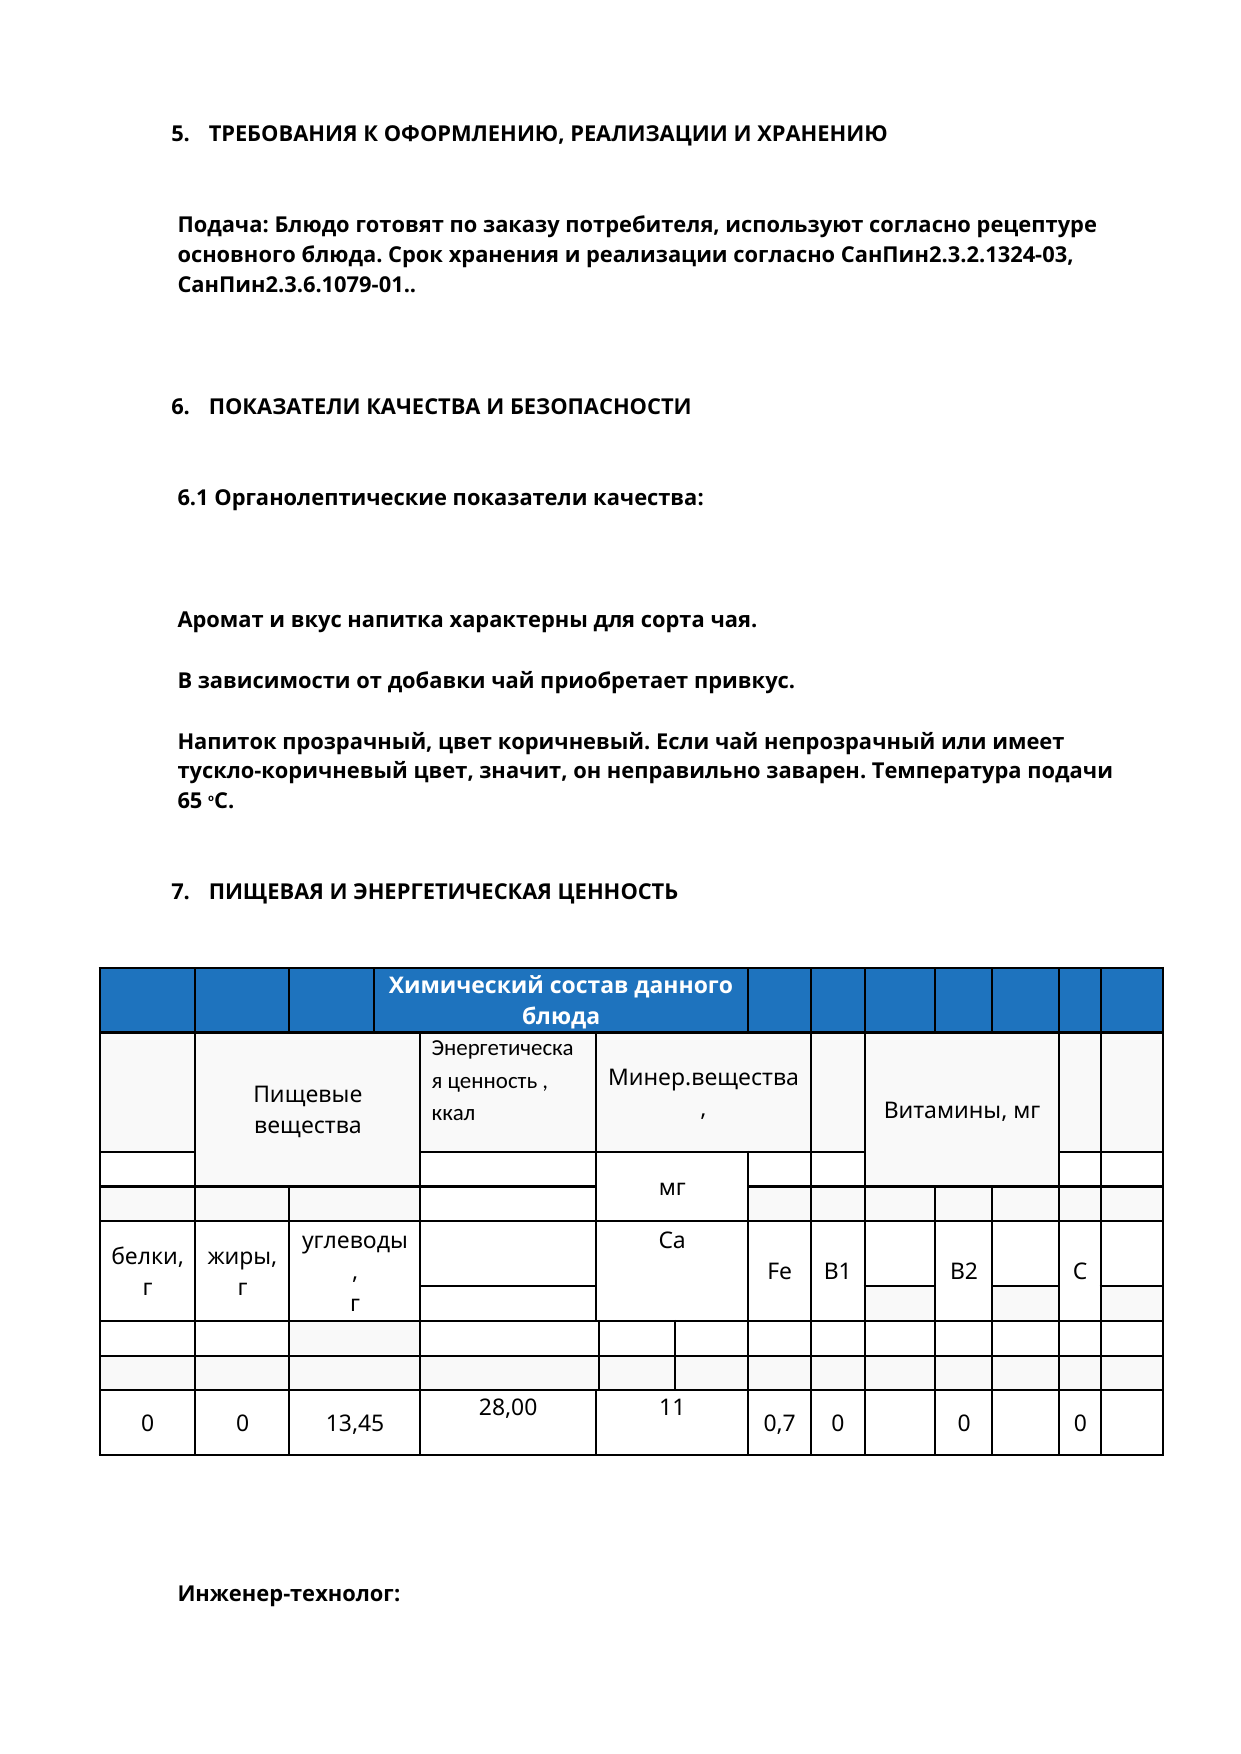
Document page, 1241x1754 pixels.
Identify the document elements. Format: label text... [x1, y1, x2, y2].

table_cell [936, 1188, 991, 1220]
table_cell Энергетическая ценность , ккал [421, 1034, 595, 1151]
table_cell [196, 1188, 288, 1220]
table_cell [936, 1357, 991, 1389]
table_cell [812, 1357, 864, 1389]
table_cell 11 [597, 1391, 747, 1454]
table_cell 0 [812, 1391, 864, 1454]
table_cell [421, 1222, 595, 1285]
table_cell [101, 1322, 194, 1354]
table_cell [749, 1357, 810, 1389]
table_cell [421, 1357, 598, 1389]
table_cell [993, 1357, 1058, 1389]
table_cell [993, 1188, 1058, 1220]
table_cell 0,7 [749, 1391, 810, 1454]
table_cell [101, 1188, 194, 1220]
table_cell 0 [196, 1391, 288, 1454]
table_cell жиры, г [196, 1222, 288, 1320]
text Напиток прозрачный, цвет коричневый. Если чай непрозрачный или имеет тускло-коричневый цвет, значит, он неправильно заварен. Температура подачи 65 оС. [177, 726, 1152, 815]
table_cell [812, 1188, 864, 1220]
table_cell [600, 1322, 674, 1354]
table_cell Пищевые вещества [196, 1034, 419, 1185]
table_cell [196, 1357, 288, 1389]
table_cell [993, 1322, 1058, 1354]
table_cell Минер.вещества, [597, 1034, 810, 1151]
text 6.1 Органолептические показатели качества: [177, 481, 1152, 511]
table_cell [421, 1287, 595, 1320]
table_cell С [1060, 1222, 1100, 1320]
table_cell [290, 1322, 419, 1354]
table_cell [101, 1357, 194, 1389]
text Подача: Блюдо готовят по заказу потребителя, используют согласно рецептуре основного блюда. Срок хранения и реализации согласно СанПин2.3.2.1324-03, СанПин2.3.6.1079-01.. [177, 209, 1152, 298]
list ПОКАЗАТЕЛИ КАЧЕСТВА И БЕЗОПАСНОСТИ [171, 391, 1152, 420]
table_cell [1060, 1153, 1100, 1185]
table_cell Fe [749, 1222, 810, 1320]
table_header [196, 969, 288, 1031]
table_cell [1102, 1322, 1162, 1354]
table_cell [101, 1153, 194, 1185]
table_header [866, 969, 934, 1031]
table_cell [101, 1034, 194, 1151]
table_header [936, 969, 991, 1031]
table_cell [866, 1222, 934, 1285]
table_cell [749, 1153, 810, 1185]
table_cell [290, 1357, 419, 1389]
table_cell мг [597, 1153, 747, 1220]
table_header [812, 969, 864, 1031]
table_cell [812, 1034, 864, 1151]
table_cell [993, 1287, 1058, 1320]
table_cell [196, 1322, 288, 1354]
table_cell [749, 1322, 810, 1354]
table_cell [421, 1322, 598, 1354]
table_cell [1102, 1287, 1162, 1320]
table_cell Ca [597, 1222, 747, 1320]
list ТРЕБОВАНИЯ К ОФОРМЛЕНИЮ, РЕАЛИЗАЦИИ И ХРАНЕНИЮ [171, 118, 1152, 148]
table_cell В1 [812, 1222, 864, 1320]
text В зависимости от добавки чай приобретает привкус. [177, 664, 1152, 694]
table_cell [421, 1188, 595, 1220]
table_cell [1102, 1222, 1162, 1285]
table_header [1102, 969, 1162, 1031]
table_header [290, 969, 373, 1031]
table_header [749, 969, 810, 1031]
table_cell 0 [1060, 1391, 1100, 1454]
table_cell [676, 1322, 747, 1354]
table_header [1060, 969, 1100, 1031]
table_cell [290, 1188, 419, 1220]
table_cell [421, 1153, 595, 1185]
table_cell [812, 1322, 864, 1354]
table_cell 0 [101, 1391, 194, 1454]
table_cell [1102, 1188, 1162, 1220]
table_cell Витамины, мг [866, 1034, 1058, 1185]
table_cell [1102, 1153, 1162, 1185]
table_cell [1060, 1034, 1100, 1151]
table_cell [676, 1357, 747, 1389]
table_header [993, 969, 1058, 1031]
table_cell [1102, 1357, 1162, 1389]
table_cell [1102, 1034, 1162, 1151]
table_cell 28,00 [421, 1391, 595, 1454]
table_cell [993, 1391, 1058, 1454]
table_cell [866, 1188, 934, 1220]
table_cell [866, 1357, 934, 1389]
table_cell [936, 1322, 991, 1354]
table_cell [993, 1222, 1058, 1285]
table_cell [1102, 1391, 1162, 1454]
table_header Химический состав данного блюда [375, 969, 747, 1031]
list ПИЩЕВАЯ И ЭНЕРГЕТИЧЕСКАЯ ЦЕННОСТЬ [171, 876, 1152, 906]
table_cell [1060, 1357, 1100, 1389]
table_cell белки, г [101, 1222, 194, 1320]
table_cell [1060, 1188, 1100, 1220]
table_cell углеводы, г [290, 1222, 419, 1320]
table_cell [866, 1287, 934, 1320]
table_cell В2 [936, 1222, 991, 1320]
table_cell [1060, 1322, 1100, 1354]
table_cell [600, 1357, 674, 1389]
table_cell [866, 1322, 934, 1354]
table_cell [812, 1153, 864, 1185]
table_cell 13,45 [290, 1391, 419, 1454]
table_cell [749, 1188, 810, 1220]
table_cell [866, 1391, 934, 1454]
text Инженер-технолог: [177, 1578, 1152, 1608]
table_header [101, 969, 194, 1031]
table_cell 0 [936, 1391, 991, 1454]
text Аромат и вкус напитка характерны для сорта чая. [177, 603, 1152, 633]
